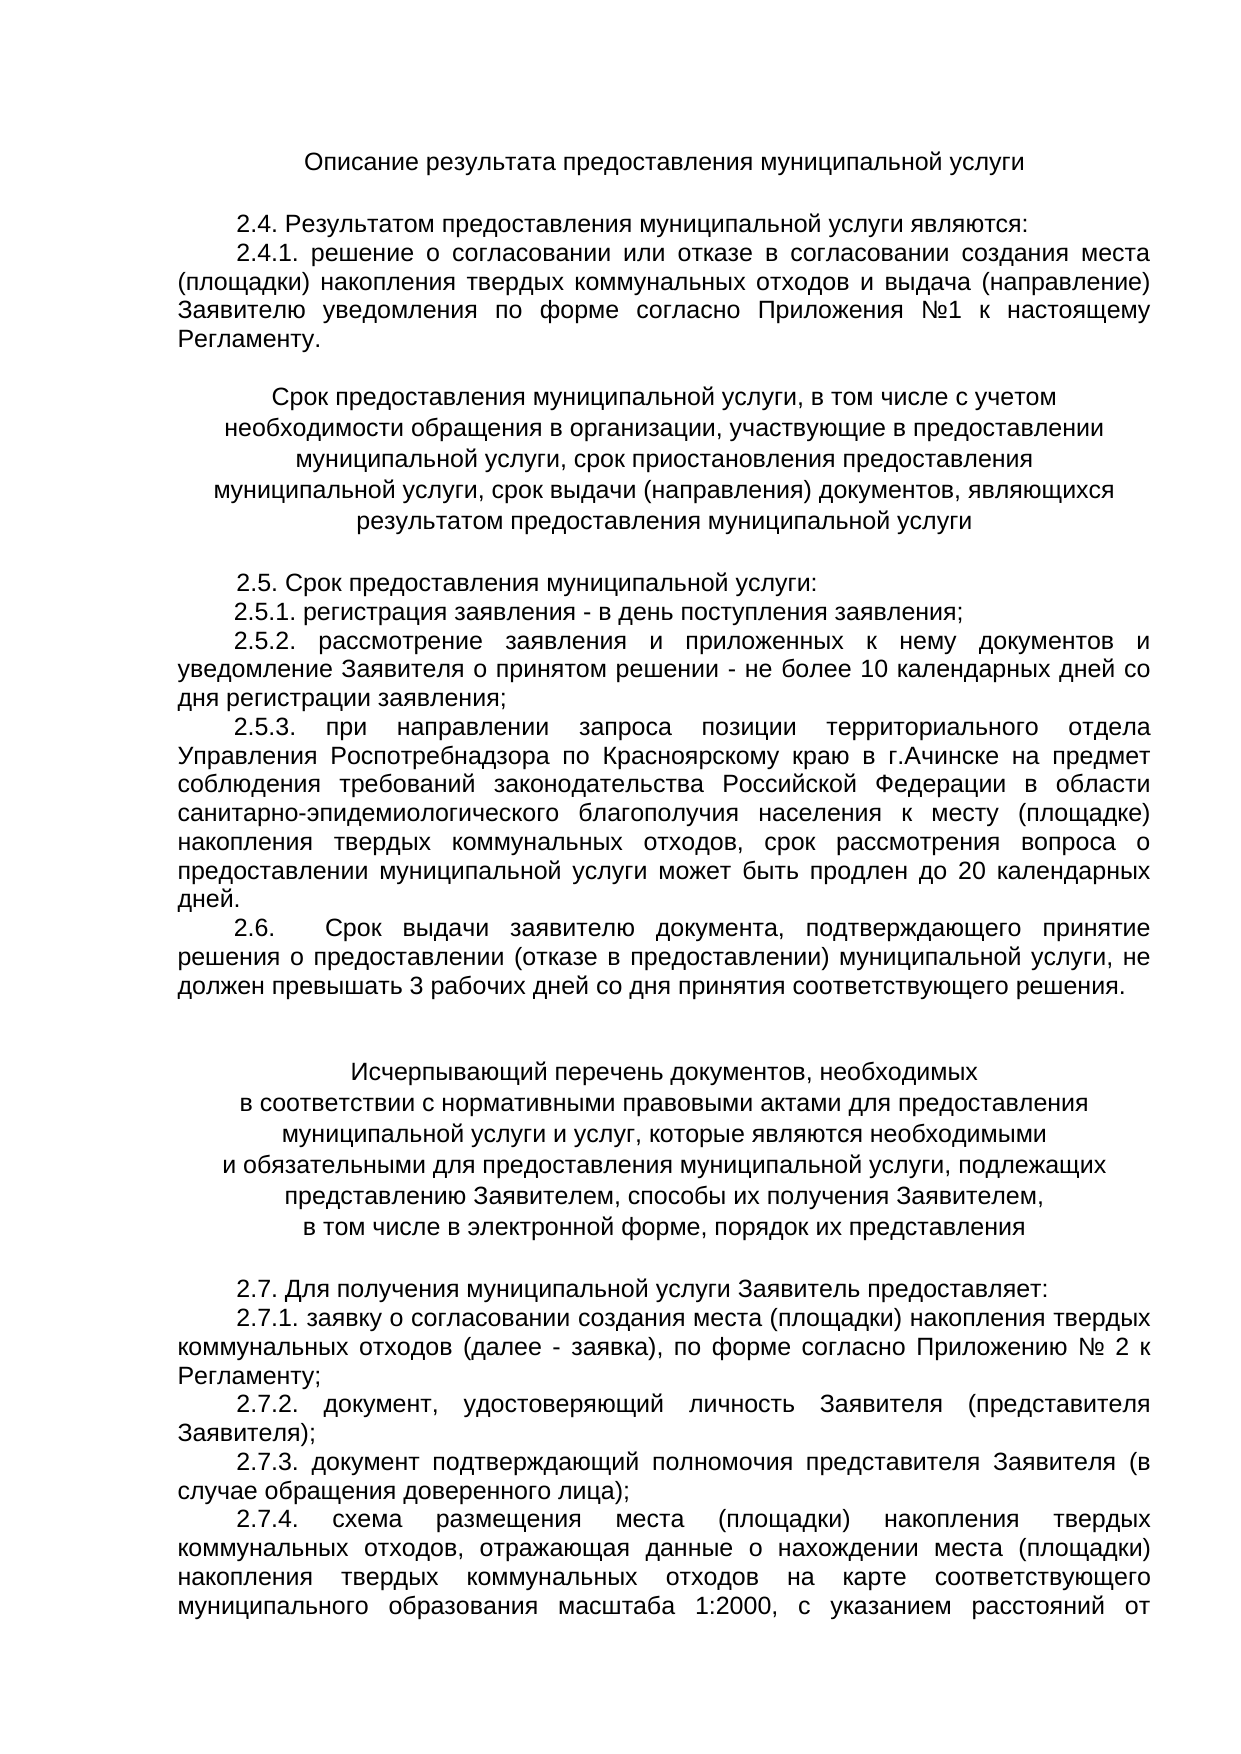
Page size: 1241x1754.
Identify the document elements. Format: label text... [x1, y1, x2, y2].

text 2.5. Срок предоставления муниципальной услуги: [177, 568, 1152, 597]
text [177, 1504, 1152, 1619]
text 2.5.3. при направлении запроса позиции территориального отдела Управления Роспотребнадзора по Красноярскому краю в г.Ачинске на предмет соблюдения требований законодательства Российской Федерации в области санитарно-эпидемиологического благополучия населения к месту (площадке) накопления твердых коммунальных отходов, срок рассмотрения вопроса о предоставлении муниципальной услуги может быть продлен до 20 календарных дней. [177, 712, 1152, 913]
text 2.7.1. заявку о согласовании создания места (площадки) накопления твердых коммунальных отходов (далее - заявка), по форме согласно Приложению № 2 к Регламенту; [177, 1303, 1152, 1389]
text 2.7.3. документ подтверждающий полномочия представителя Заявителя (в случае обращения доверенного лица); [177, 1447, 1152, 1504]
text 2.4.1. решение о согласовании или отказе в согласовании создания места (площадки) накопления твердых коммунальных отходов и выдача (направление) Заявителю уведомления по форме согласно Приложения №1 к настоящему Регламенту. [177, 238, 1152, 353]
text 2.4. Результатом предоставления муниципальной услуги являются: [177, 209, 1152, 238]
text Срок предоставления муниципальной услуги, в том числе с учетом необходимости обращения в организации, участвующие в предоставлении муниципальной услуги, срок приостановления предоставления муниципальной услуги, срок выдачи (направления) документов, являющихся результатом предоставления муниципальной услуги [177, 382, 1152, 534]
text 2.7. Для получения муниципальной услуги Заявитель предоставляет: [177, 1274, 1152, 1303]
text 2.6. Срок выдачи заявителю документа, подтверждающего принятие решения о предоставлении (отказе в предоставлении) муниципальной услуги, не должен превышать 3 рабочих дней со дня принятия соответствующего решения. [177, 913, 1152, 999]
text 2.7.2. документ, удостоверяющий личность Заявителя (представителя Заявителя); [177, 1389, 1152, 1447]
text 2.5.1. регистрация заявления - в день поступления заявления; [177, 597, 1152, 626]
text Исчерпывающий перечень документов, необходимых в соответствии с нормативными правовыми актами для предоставления муниципальной услуги и услуг, которые являются необходимыми и обязательными для предоставления муниципальной услуги, подлежащих представлению Заявителем, способы их получения Заявителем, в том числе в электронной форме, порядок их представления [177, 1057, 1152, 1241]
text Описание результата предоставления муниципальной услуги [177, 147, 1152, 176]
text 2.5.2. рассмотрение заявления и приложенных к нему документов и уведомление Заявителя о принятом решении - не более 10 календарных дней со дня регистрации заявления; [177, 626, 1152, 712]
